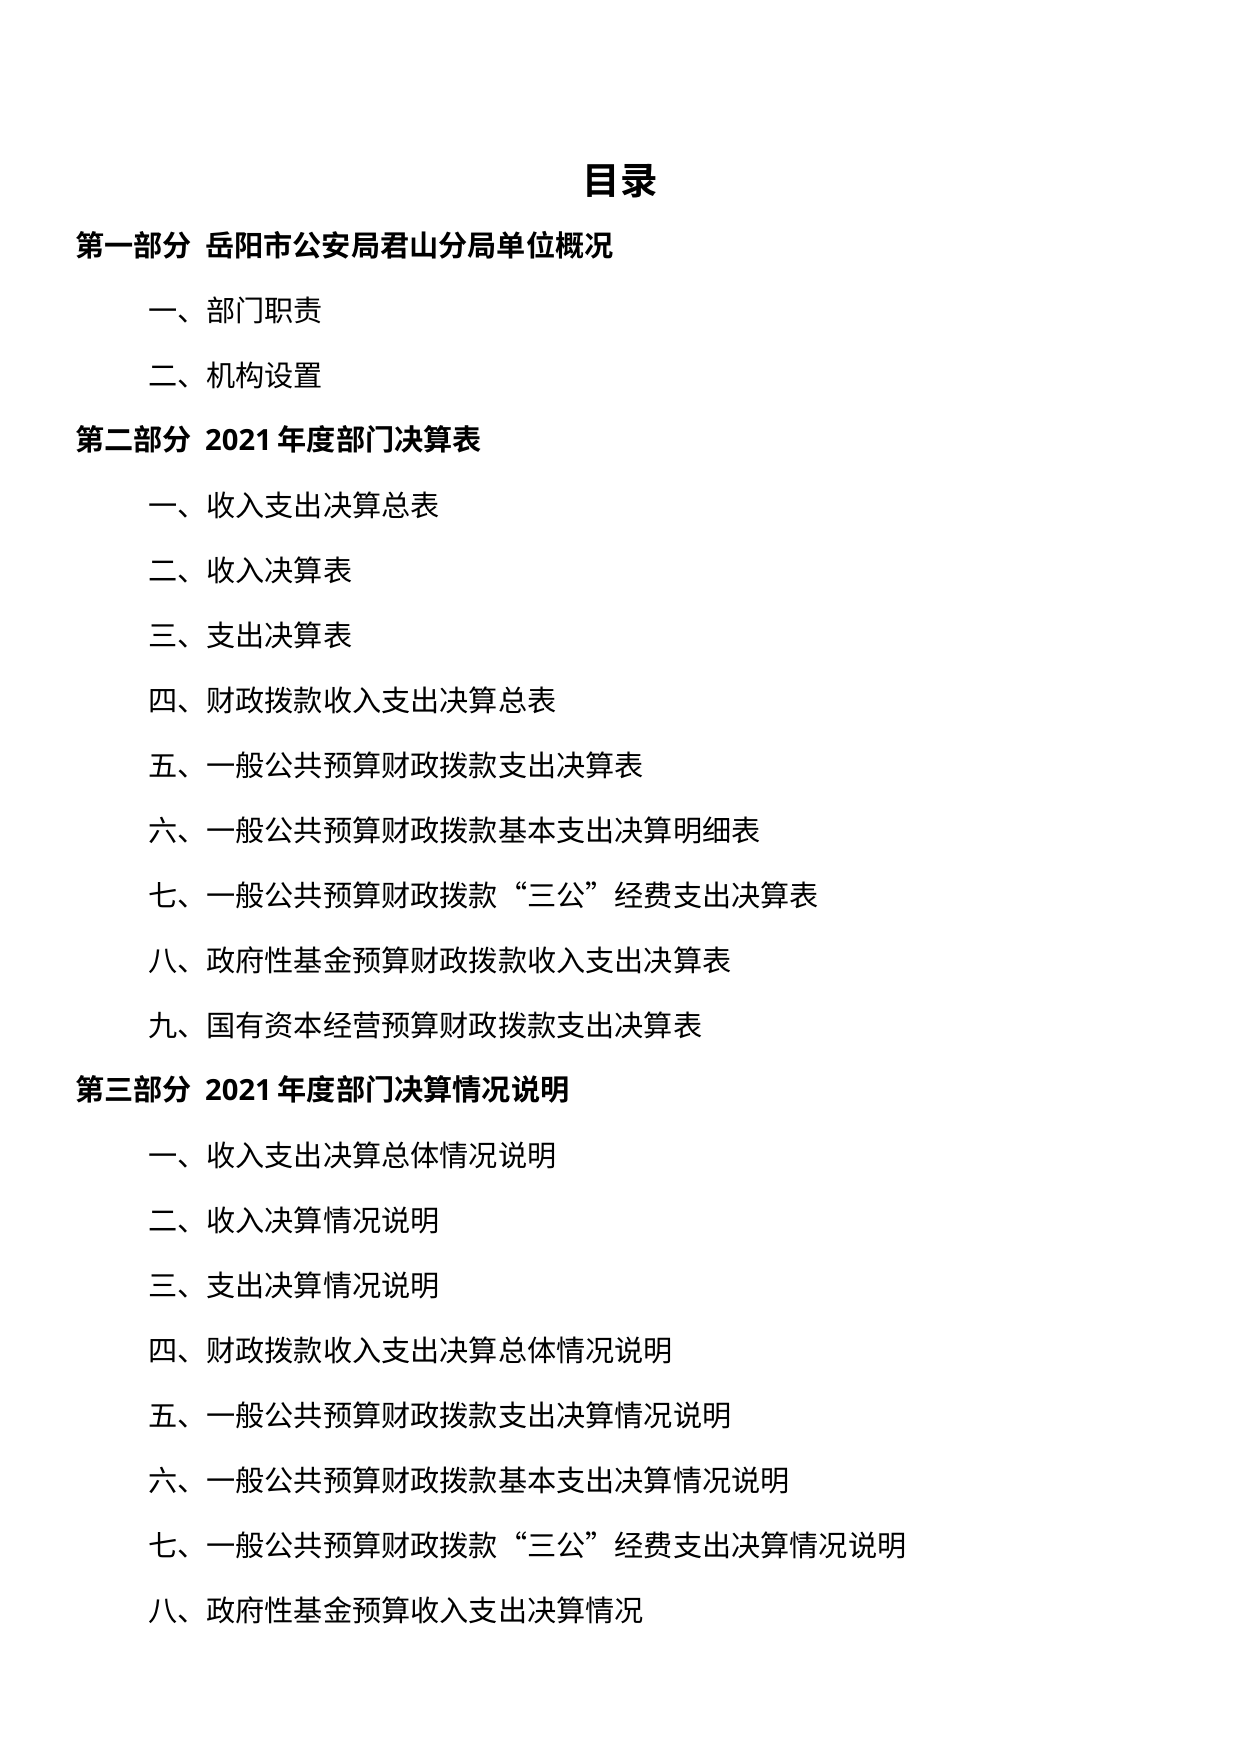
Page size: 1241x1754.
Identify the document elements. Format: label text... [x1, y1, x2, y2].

text 二、机构设置 [75, 341, 1165, 406]
text 一、部门职责 [75, 276, 1165, 341]
text 第一部分 岳阳市公安局君山分局单位概况 [75, 211, 1165, 276]
text 六、一般公共预算财政拨款基本支出决算明细表 [75, 796, 1165, 861]
text 九、国有资本经营预算财政拨款支出决算表 [75, 991, 1165, 1056]
text 一、收入支出决算总体情况说明 [75, 1121, 1165, 1186]
text 目录 [75, 146, 1165, 211]
text 四、财政拨款收入支出决算总表 [75, 666, 1165, 731]
text 二、收入决算情况说明 [75, 1186, 1165, 1251]
text 三、支出决算表 [75, 601, 1165, 666]
text 八、政府性基金预算财政拨款收入支出决算表 [75, 926, 1165, 991]
text 五、一般公共预算财政拨款支出决算情况说明 [75, 1381, 1165, 1446]
text 第二部分 2021年度部门决算表 [75, 406, 1165, 471]
text 七、一般公共预算财政拨款“三公”经费支出决算表 [75, 861, 1165, 926]
text 四、财政拨款收入支出决算总体情况说明 [75, 1316, 1165, 1381]
text 三、支出决算情况说明 [75, 1251, 1165, 1316]
text 一、收入支出决算总表 [75, 471, 1165, 536]
text 八、政府性基金预算收入支出决算情况 [75, 1576, 1165, 1641]
text 二、收入决算表 [75, 536, 1165, 601]
text 第三部分 2021年度部门决算情况说明 [75, 1056, 1165, 1121]
text 七、一般公共预算财政拨款“三公”经费支出决算情况说明 [75, 1511, 1165, 1576]
text 五、一般公共预算财政拨款支出决算表 [75, 731, 1165, 796]
text 六、一般公共预算财政拨款基本支出决算情况说明 [75, 1446, 1165, 1511]
